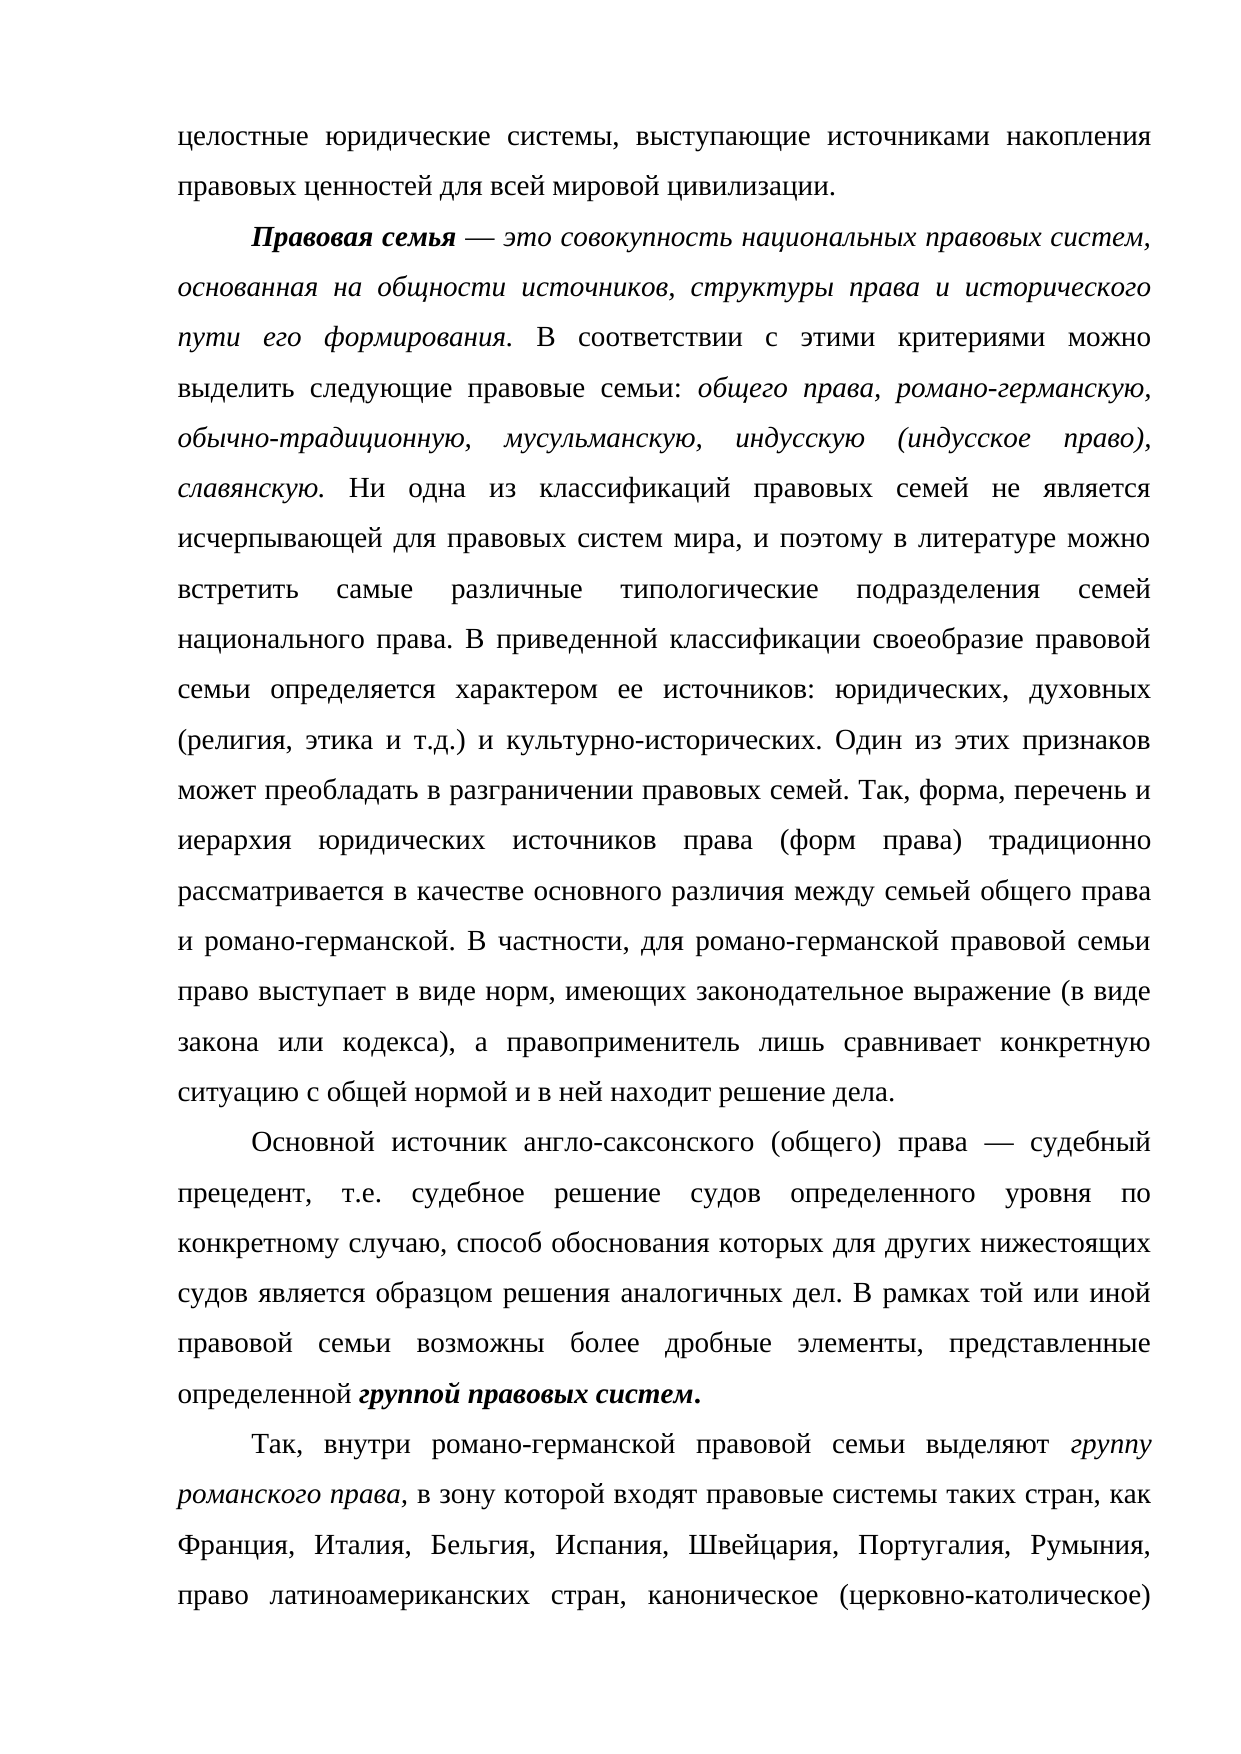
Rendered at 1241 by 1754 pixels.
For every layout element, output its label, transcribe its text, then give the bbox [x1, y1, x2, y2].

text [177, 1426, 1152, 1611]
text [177, 118, 1152, 202]
text Правовая семья — это совокупность национальных правовых систем, основанная на общности источников, структуры права и исторического пути его формирования. В соответствии с этими критериями можно выделить следующие правовые семьи: общего права, романо-германскую, обычно-традиционную, мусульманскую, индусскую (индусское право), славянскую. Ни одна из классификаций правовых семей не является исчерпывающей для правовых систем мира, и поэтому в литературе можно встретить самые различные типологические подразделения семей национального права. В приведенной классификации своеобразие правовой семьи определяется характером ее источников: юридических, духовных (религия, этика и т.д.) и культурно-исторических. Один из этих признаков может преобладать в разграничении правовых семей. Так, форма, перечень и иерархия юридических источников права (форм права) традиционно рассматривается в качестве основного различия между семьей общего права и романо-германской. В частности, для романо-германской правовой семьи право выступает в виде норм, имеющих законодательное выражение (в виде закона или кодекса), а правоприменитель лишь сравнивает конкретную ситуацию с общей нормой и в ней находит решение дела. [177, 219, 1152, 1108]
text Основной источник англо-саксонского (общего) права — судебный прецедент, т.е. судебное решение судов определенного уровня по конкретному случаю, способ обоснования которых для других нижестоящих судов является образцом решения аналогичных дел. В рамках той или иной правовой семьи возможны более дробные элементы, представленные определенной группой правовых систем. [177, 1124, 1152, 1409]
